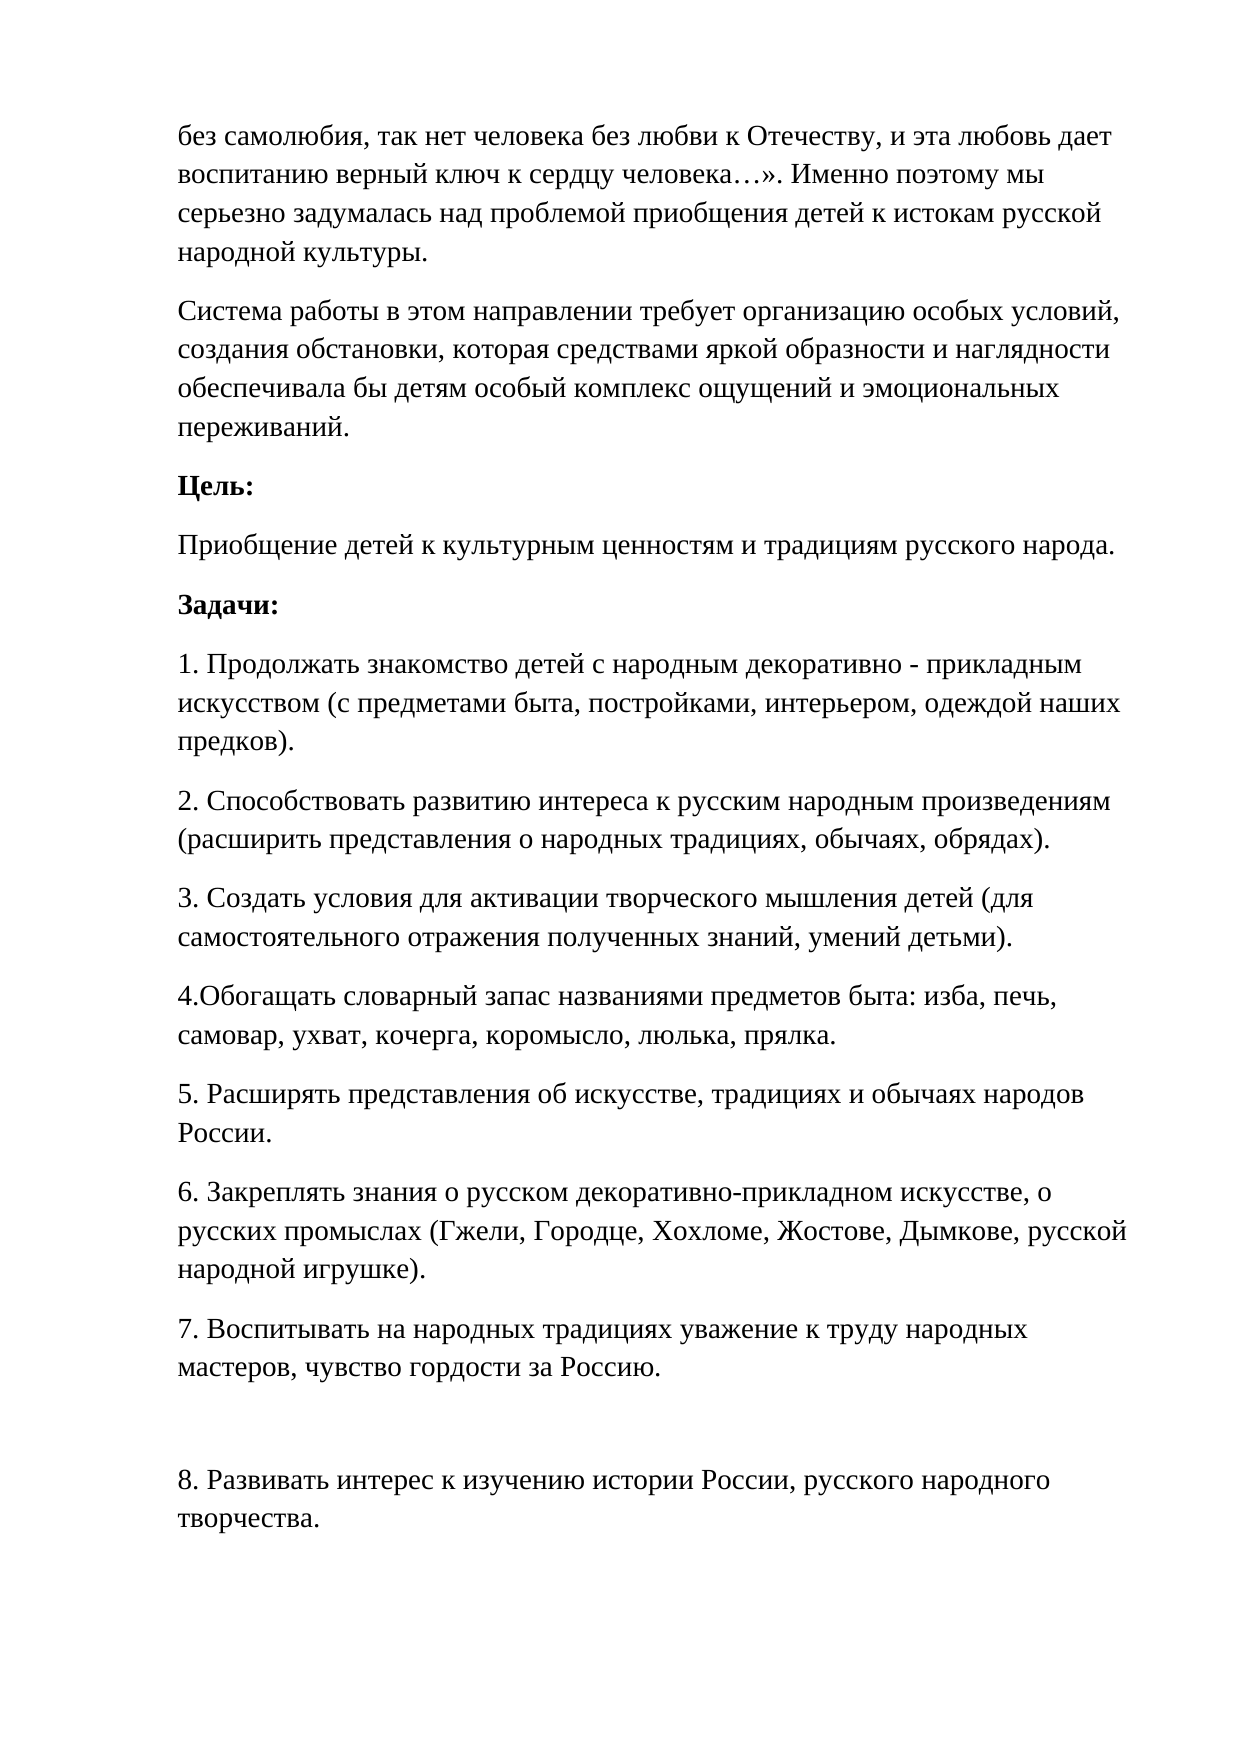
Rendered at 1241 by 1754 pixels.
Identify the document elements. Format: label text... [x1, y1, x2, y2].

text Задачи: [177, 587, 1152, 620]
text Система работы в этом направлении требует организацию особых условий, создания обстановки, которая средствами яркой образности и наглядности обеспечивала бы детям особый комплекс ощущений и эмоциональных переживаний. [177, 293, 1152, 442]
text Цель: [177, 468, 1152, 502]
text без самолюбия, так нет человека без любви к Отечеству, и эта любовь дает воспитанию верный ключ к сердцу человека…». Именно поэтому мы серьезно задумалась над проблемой приобщения детей к истокам русской народной культуры. [177, 118, 1152, 267]
text 5. Расширять представления об искусстве, традициях и обычаях народов России. [177, 1076, 1152, 1148]
text 3. Создать условия для активации творческого мышления детей (для самостоятельного отражения полученных знаний, умений детьми). [177, 881, 1152, 953]
text 7. Воспитывать на народных традициях уважение к труду народных мастеров, чувство гордости за Россию. [177, 1311, 1152, 1383]
text 6. Закреплять знания о русском декоративно-прикладном искусстве, о русских промыслах (Гжели, Городце, Хохломе, Жостове, Дымкове, русской народной игрушке). [177, 1174, 1152, 1285]
text 2. Способствовать развитию интереса к русским народным произведениям (расширить представления о народных традициях, обычаях, обрядах). [177, 783, 1152, 855]
text Приобщение детей к культурным ценностям и традициям русского народа. [177, 527, 1152, 561]
text 8. Развивать интерес к изучению истории России, русского народного творчества. [177, 1462, 1152, 1534]
text 1. Продолжать знакомство детей с народным декоративно - прикладным искусством (с предметами быта, постройками, интерьером, одеждой наших предков). [177, 646, 1152, 757]
text 4.Обогащать словарный запас названиями предметов быта: изба, печь, самовар, ухват, кочерга, коромысло, люлька, прялка. [177, 978, 1152, 1051]
